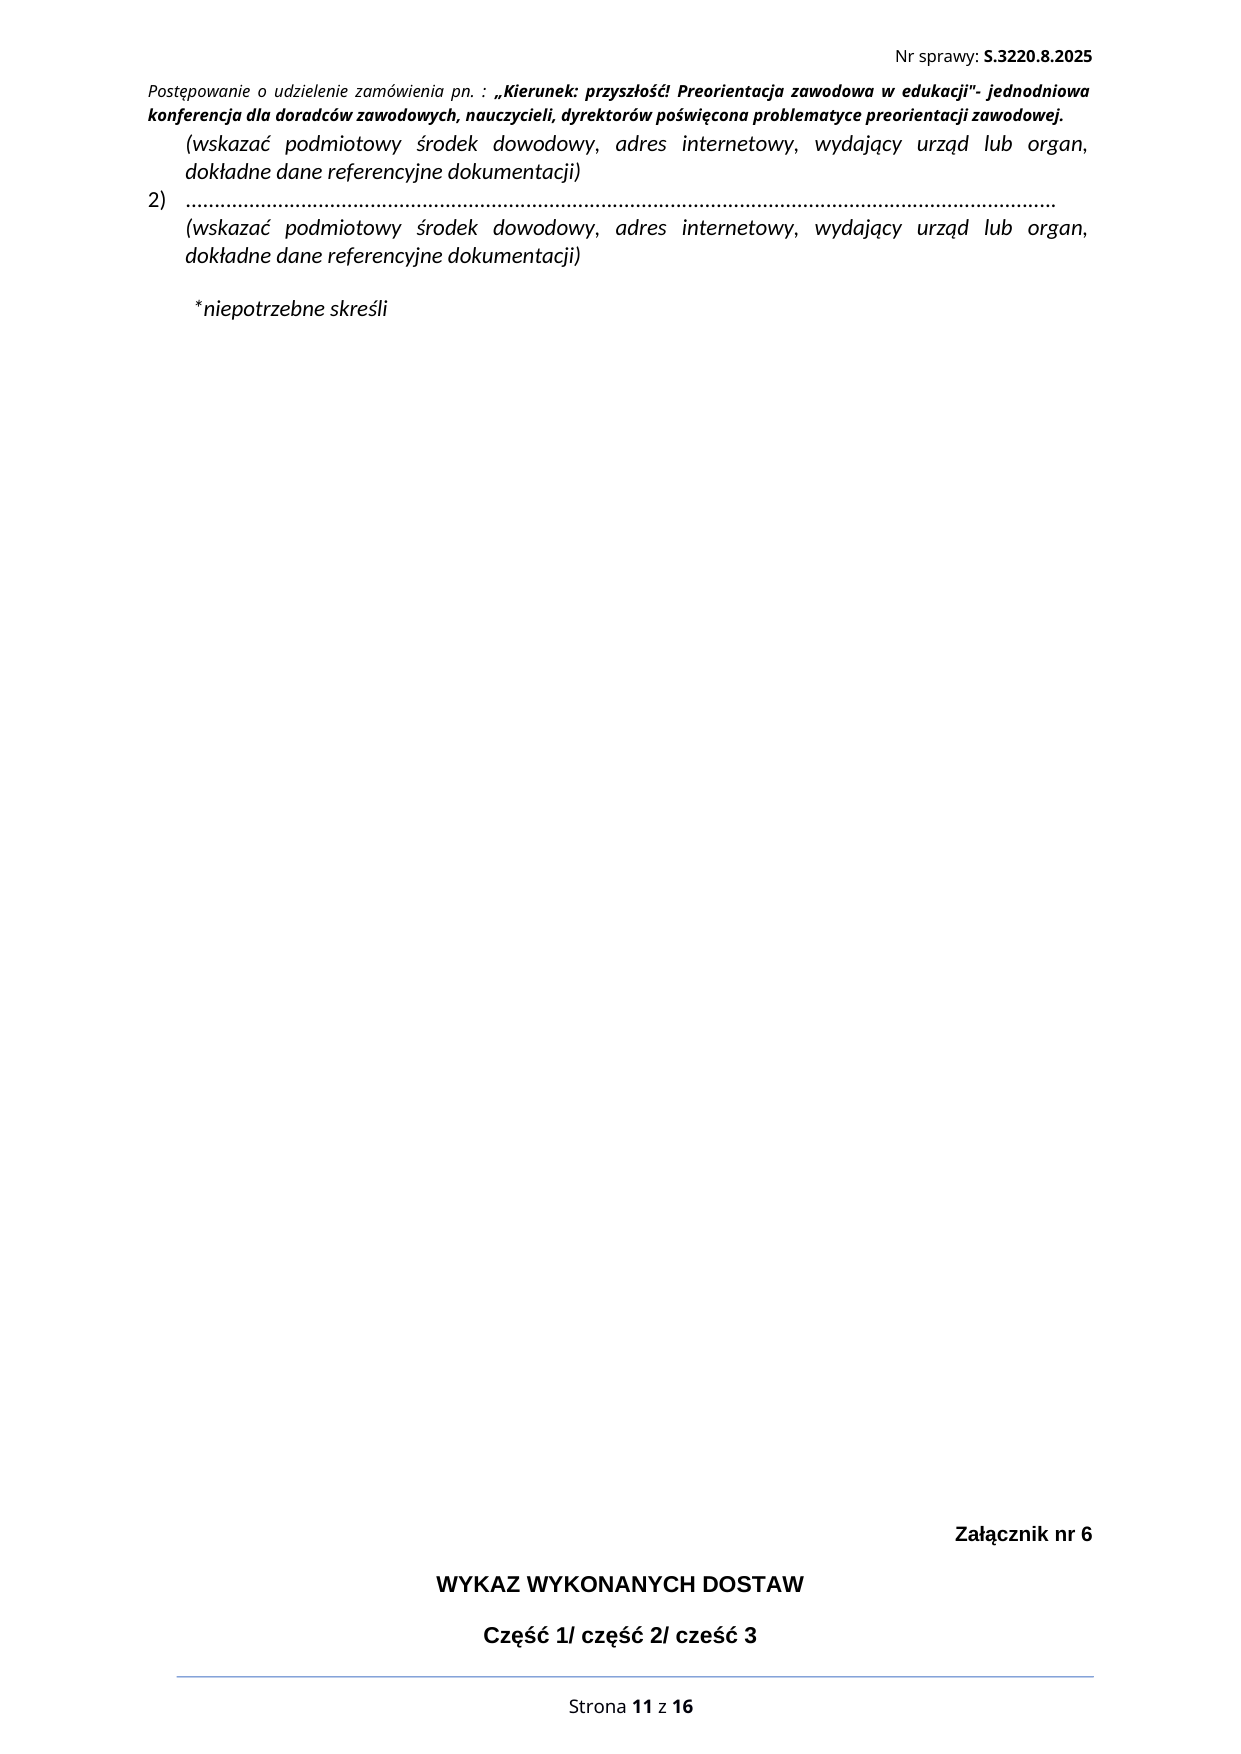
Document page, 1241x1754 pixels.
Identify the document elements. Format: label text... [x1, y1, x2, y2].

text (wskazać podmiotowy środek dowodowy, adres internetowy, wydający urząd lub organ, dokładne dane referencyjne dokumentacji) [185, 129, 1093, 185]
text (wskazać podmiotowy środek dowodowy, adres internetowy, wydający urząd lub organ, dokładne dane referencyjne dokumentacji) [185, 213, 1093, 269]
list ....................................................................................................................................................... [148, 185, 1093, 213]
text WYKAZ WYKONANYCH DOSTAW [148, 1571, 1093, 1597]
text Część 1/ część 2/ cześć 3 [148, 1622, 1093, 1648]
text Załącznik nr 6 [148, 1522, 1093, 1546]
text *niepotrzebne skreśli [192, 294, 1093, 322]
